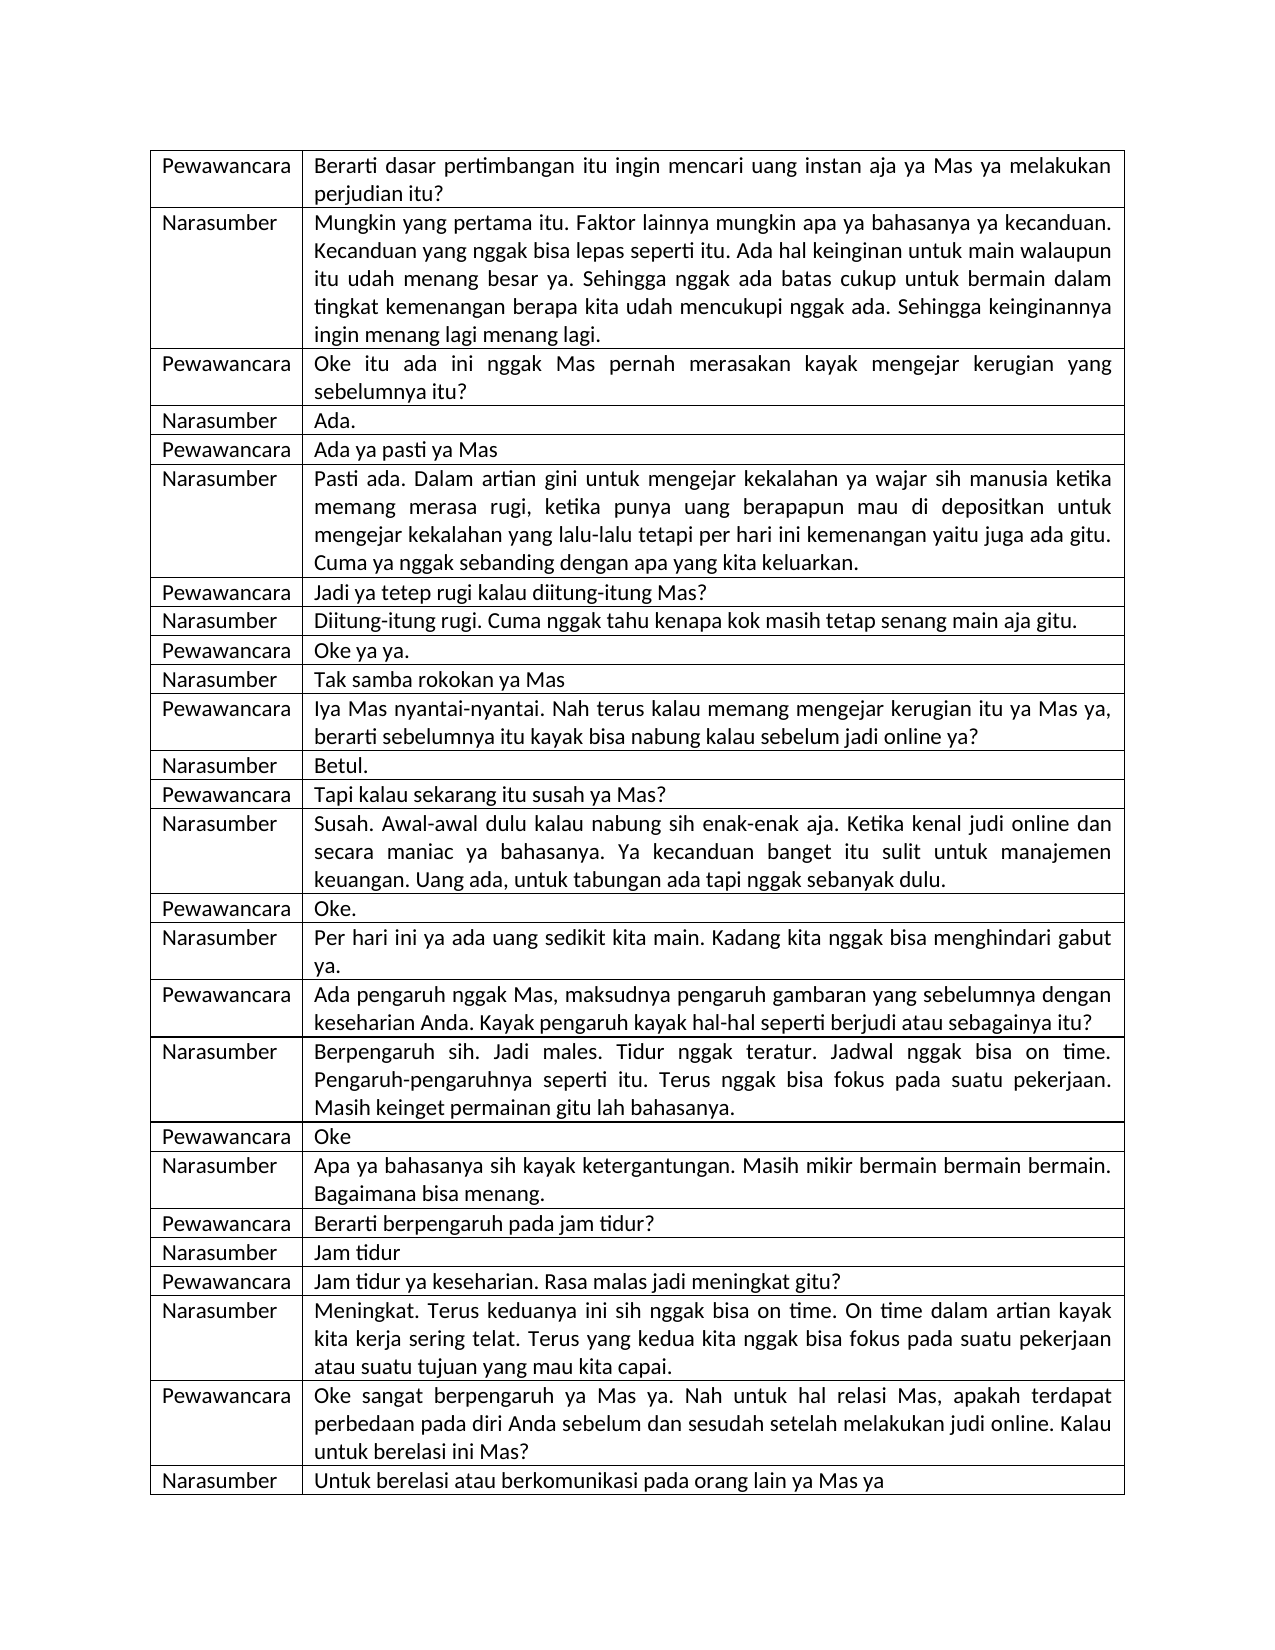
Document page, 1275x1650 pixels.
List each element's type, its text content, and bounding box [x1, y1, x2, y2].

table_cell Oke [303, 1123, 1124, 1151]
table_cell Pewawancara [151, 1381, 302, 1465]
table_cell Mungkin yang pertama itu. Faktor lainnya mungkin apa ya bahasanya ya kecanduan. Kecanduan yang nggak bisa lepas seperti itu. Ada hal keinginan untuk main walaupun itu udah menang besar ya. Sehingga nggak ada batas cukup untuk bermain dalam tingkat kemenangan berapa kita udah mencukupi nggak ada. Sehingga keinginannya ingin menang lagi menang lagi. [303, 208, 1124, 348]
table_cell Pewawancara [151, 780, 302, 808]
table_cell Narasumber [151, 607, 302, 635]
table_cell Ada ya pasti ya Mas [303, 435, 1124, 463]
table_cell Narasumber [151, 665, 302, 693]
table_cell Tapi kalau sekarang itu susah ya Mas? [303, 780, 1124, 808]
table_cell Jadi ya tetep rugi kalau diitung-itung Mas? [303, 578, 1124, 606]
table_cell Pewawancara [151, 1267, 302, 1295]
table_cell Narasumber [151, 465, 302, 577]
table_cell Pewawancara [151, 578, 302, 606]
table_cell Pewawancara [151, 1209, 302, 1237]
table_cell Iya Mas nyantai-nyantai. Nah terus kalau memang mengejar kerugian itu ya Mas ya, berarti sebelumnya itu kayak bisa nabung kalau sebelum jadi online ya? [303, 694, 1124, 750]
table_cell Narasumber [151, 1038, 302, 1121]
table_cell Apa ya bahasanya sih kayak ketergantungan. Masih mikir bermain bermain bermain. Bagaimana bisa menang. [303, 1152, 1124, 1208]
table_cell Untuk berelasi atau berkomunikasi pada orang lain ya Mas ya [303, 1466, 1124, 1494]
table_cell Oke itu ada ini nggak Mas pernah merasakan kayak mengejar kerugian yang sebelumnya itu? [303, 349, 1124, 405]
table_cell Pewawancara [151, 894, 302, 922]
table_cell Pewawancara [151, 151, 302, 207]
table_cell Pewawancara [151, 435, 302, 463]
table_cell Narasumber [151, 208, 302, 348]
table_cell Berarti berpengaruh pada jam tidur? [303, 1209, 1124, 1237]
table_cell Berarti dasar pertimbangan itu ingin mencari uang instan aja ya Mas ya melakukan perjudian itu? [303, 151, 1124, 207]
table_cell Meningkat. Terus keduanya ini sih nggak bisa on time. On time dalam artian kayak kita kerja sering telat. Terus yang kedua kita nggak bisa fokus pada suatu pekerjaan atau suatu tujuan yang mau kita capai. [303, 1296, 1124, 1380]
table_cell Tak samba rokokan ya Mas [303, 665, 1124, 693]
table_cell Oke sangat berpengaruh ya Mas ya. Nah untuk hal relasi Mas, apakah terdapat perbedaan pada diri Anda sebelum dan sesudah setelah melakukan judi online. Kalau untuk berelasi ini Mas? [303, 1381, 1124, 1465]
table_cell Pewawancara [151, 694, 302, 750]
table_cell Narasumber [151, 809, 302, 893]
table_cell Pewawancara [151, 1123, 302, 1151]
table_cell Berpengaruh sih. Jadi males. Tidur nggak teratur. Jadwal nggak bisa on time. Pengaruh-pengaruhnya seperti itu. Terus nggak bisa fokus pada suatu pekerjaan. Masih keinget permainan gitu lah bahasanya. [303, 1038, 1124, 1121]
table_cell Ada pengaruh nggak Mas, maksudnya pengaruh gambaran yang sebelumnya dengan keseharian Anda. Kayak pengaruh kayak hal-hal seperti berjudi atau sebagainya itu? [303, 980, 1124, 1036]
table_cell Pasti ada. Dalam artian gini untuk mengejar kekalahan ya wajar sih manusia ketika memang merasa rugi, ketika punya uang berapapun mau di depositkan untuk mengejar kekalahan yang lalu-lalu tetapi per hari ini kemenangan yaitu juga ada gitu. Cuma ya nggak sebanding dengan apa yang kita keluarkan. [303, 465, 1124, 577]
table_cell Narasumber [151, 1466, 302, 1494]
table_cell Narasumber [151, 406, 302, 434]
table_cell Per hari ini ya ada uang sedikit kita main. Kadang kita nggak bisa menghindari gabut ya. [303, 923, 1124, 979]
table_cell Narasumber [151, 1296, 302, 1380]
table_cell Pewawancara [151, 349, 302, 405]
table_cell Susah. Awal-awal dulu kalau nabung sih enak-enak aja. Ketika kenal judi online dan secara maniac ya bahasanya. Ya kecanduan banget itu sulit untuk manajemen keuangan. Uang ada, untuk tabungan ada tapi nggak sebanyak dulu. [303, 809, 1124, 893]
table_cell Ada. [303, 406, 1124, 434]
table_cell Narasumber [151, 1238, 302, 1266]
table_cell Narasumber [151, 751, 302, 779]
table_cell Oke ya ya. [303, 636, 1124, 664]
table_cell Diitung-itung rugi. Cuma nggak tahu kenapa kok masih tetap senang main aja gitu. [303, 607, 1124, 635]
table_cell Oke. [303, 894, 1124, 922]
table_cell Narasumber [151, 923, 302, 979]
table_cell Jam tidur ya keseharian. Rasa malas jadi meningkat gitu? [303, 1267, 1124, 1295]
table_cell Narasumber [151, 1152, 302, 1208]
table_cell Betul. [303, 751, 1124, 779]
table_cell Jam tidur [303, 1238, 1124, 1266]
table_cell Pewawancara [151, 636, 302, 664]
table_cell Pewawancara [151, 980, 302, 1036]
